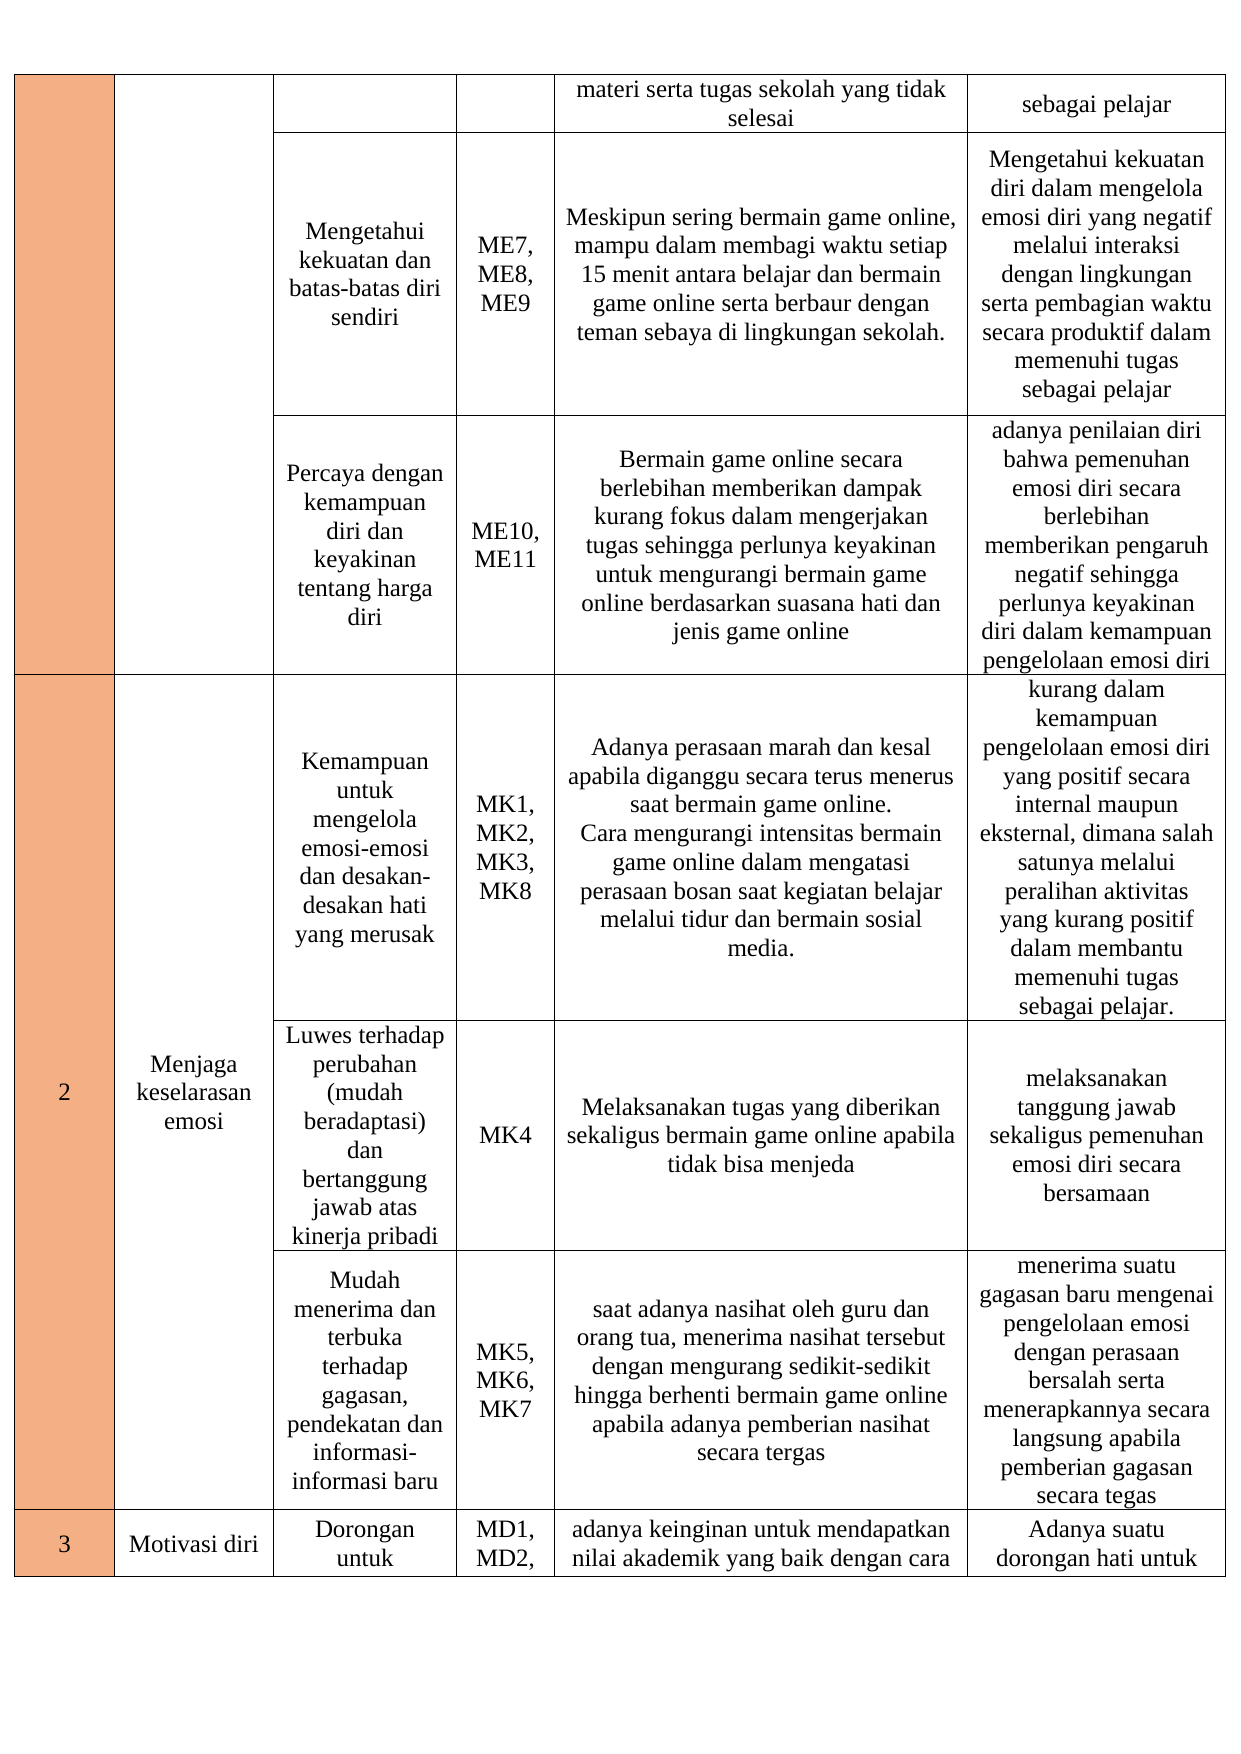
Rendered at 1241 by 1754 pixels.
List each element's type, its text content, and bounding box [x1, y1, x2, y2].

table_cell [555, 75, 967, 132]
table_cell Mudah menerima dan terbuka terhadap gagasan, pendekatan dan informasi-informasi baru [274, 1251, 456, 1509]
table_cell MD1, MD2, MD3, MD4 [457, 1510, 554, 1576]
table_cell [968, 75, 1225, 132]
table_cell Adanya perasaan marah dan kesal apabila diganggu secara terus menerus saat bermain game online. Cara mengurangi intensitas bermain game online dalam mengatasi perasaan bosan saat kegiatan belajar melalui tidur dan bermain sosial media. [555, 675, 967, 1019]
table_cell ME10, ME11 [457, 416, 554, 674]
table_cell Kemampuan untuk mengelola emosi-emosi dan desakan-desakan hati yang merusak [274, 675, 456, 1019]
table_cell MK5, MK6, MK7 [457, 1251, 554, 1509]
table_cell adanya penilaian diri bahwa pemenuhan emosi diri secara berlebihan memberikan pengaruh negatif sehingga perlunya keyakinan diri dalam kemampuan pengelolaan emosi diri [968, 416, 1225, 674]
table_cell 2 [15, 675, 114, 1509]
table_cell ME7, ME8, ME9 [457, 133, 554, 415]
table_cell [274, 1510, 456, 1576]
table_cell Melaksanakan tugas yang diberikan sekaligus bermain game online apabila tidak bisa menjeda [555, 1021, 967, 1250]
table_cell 3 [15, 1510, 114, 1576]
table_cell MK1, MK2, MK3, MK8 [457, 675, 554, 1019]
table_cell MK4 [457, 1021, 554, 1250]
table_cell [968, 1510, 1225, 1576]
table_cell Motivasi diri [115, 1510, 273, 1576]
table_cell Meskipun sering bermain game online, mampu dalam membagi waktu setiap 15 menit antara belajar dan bermain game online serta berbaur dengan teman sebaya di lingkungan sekolah. [555, 133, 967, 415]
table_cell kurang dalam kemampuan pengelolaan emosi diri yang positif secara internal maupun eksternal, dimana salah satunya melalui peralihan aktivitas yang kurang positif dalam membantu memenuhi tugas sebagai pelajar. [968, 675, 1225, 1019]
table_cell Mengetahui kekuatan diri dalam mengelola emosi diri yang negatif melalui interaksi dengan lingkungan serta pembagian waktu secara produktif dalam memenuhi tugas sebagai pelajar [968, 133, 1225, 415]
table_cell melaksanakan tanggung jawab sekaligus pemenuhan emosi diri secara bersamaan [968, 1021, 1225, 1250]
table_cell Bermain game online secara berlebihan memberikan dampak kurang fokus dalam mengerjakan tugas sehingga perlunya keyakinan untuk mengurangi bermain game online berdasarkan suasana hati dan jenis game online [555, 416, 967, 674]
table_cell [115, 75, 273, 674]
table_cell 1 [15, 75, 114, 674]
table_cell saat adanya nasihat oleh guru dan orang tua, menerima nasihat tersebut dengan mengurang sedikit-sedikit hingga berhenti bermain game online apabila adanya pemberian nasihat secara tergas [555, 1251, 967, 1509]
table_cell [457, 75, 554, 132]
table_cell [274, 75, 456, 132]
table_cell Luwes terhadap perubahan (mudah beradaptasi) dan bertanggung jawab atas kinerja pribadi [274, 1021, 456, 1250]
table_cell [555, 1510, 967, 1576]
table_cell Menjaga keselarasan emosi [115, 675, 273, 1509]
table_cell Percaya dengan kemampuan diri dan keyakinan tentang harga diri [274, 416, 456, 674]
table_cell Mengetahui kekuatan dan batas-batas diri sendiri [274, 133, 456, 415]
table_cell menerima suatu gagasan baru mengenai pengelolaan emosi dengan perasaan bersalah serta menerapkannya secara langsung apabila pemberian gagasan secara tegas [968, 1251, 1225, 1509]
